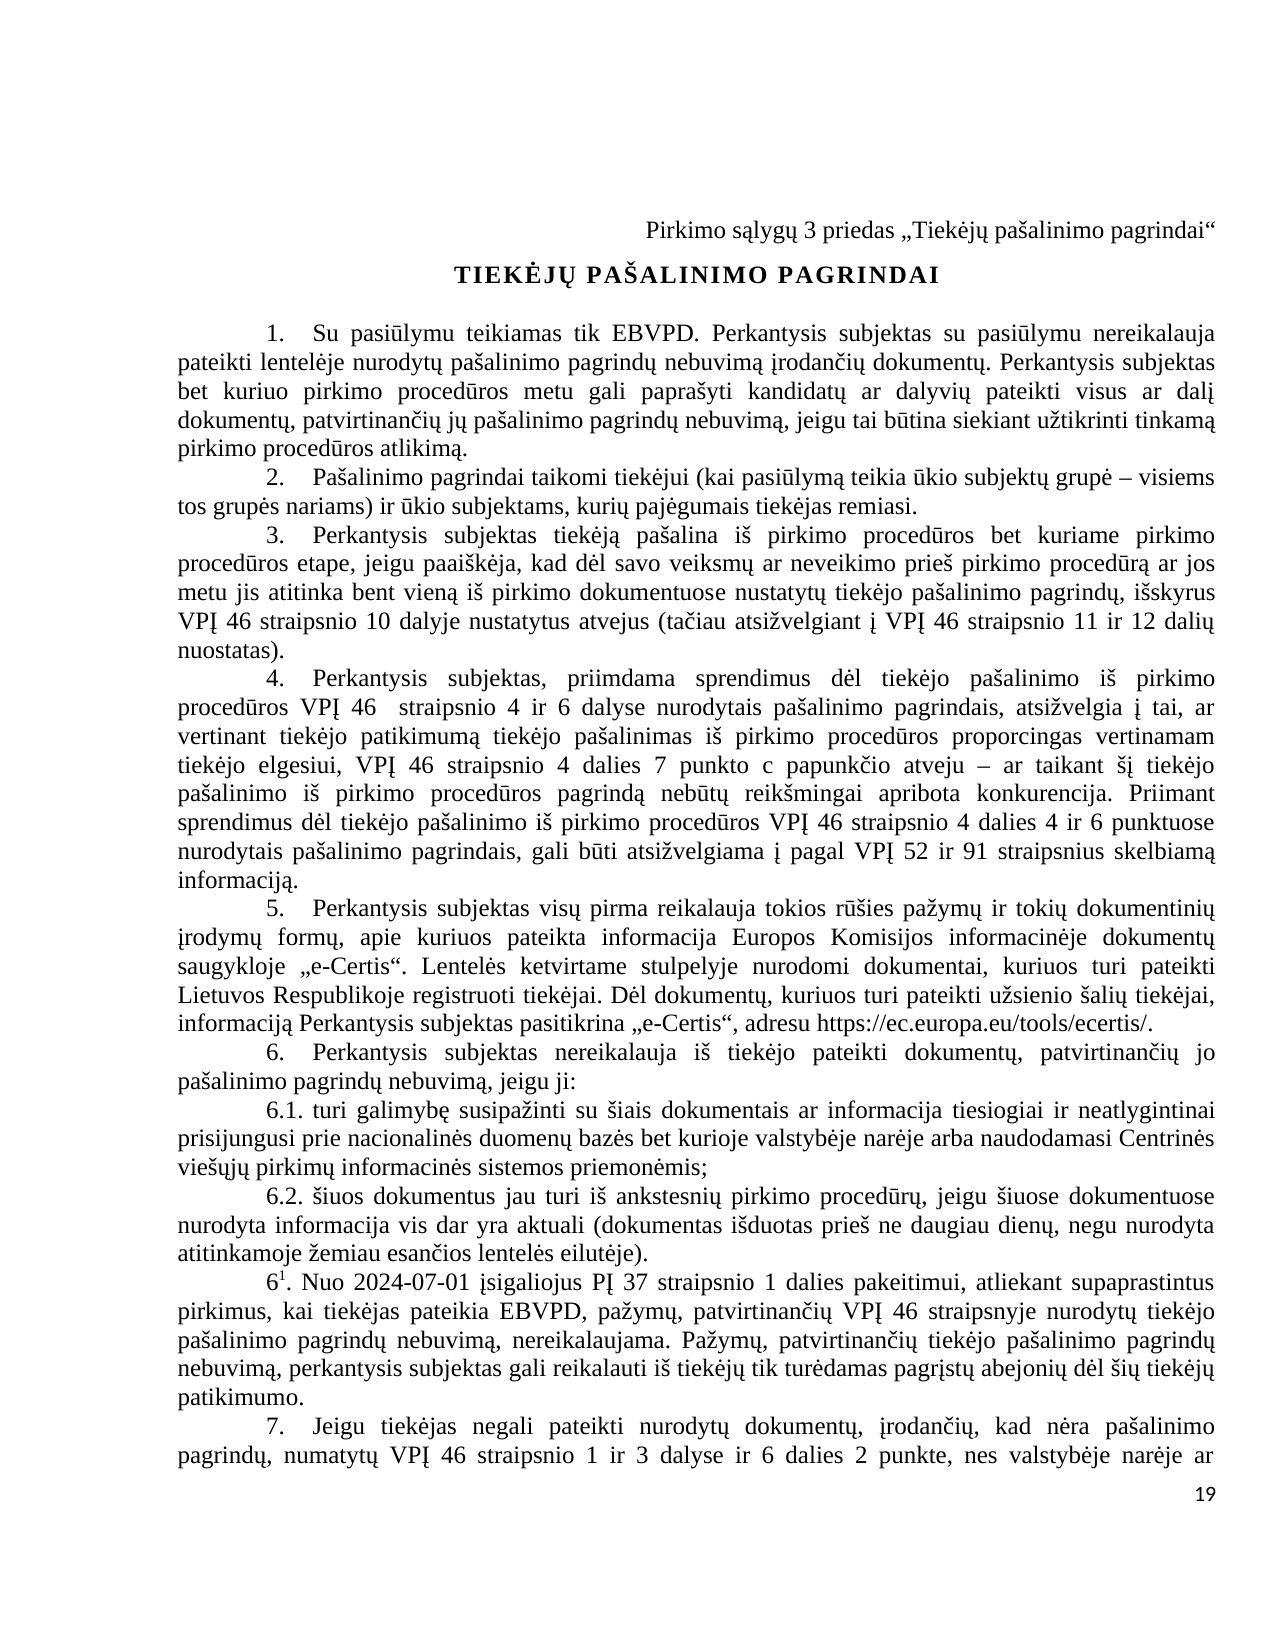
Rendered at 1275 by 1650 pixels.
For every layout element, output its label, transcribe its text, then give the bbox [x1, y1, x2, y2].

text 61. Nuo 2024-07-01 įsigaliojus PĮ 37 straipsnio 1 dalies pakeitimui, atliekant supaprastintus pirkimus, kai tiekėjas pateikia EBVPD, pažymų, patvirtinančių VPĮ 46 straipsnyje nurodytų tiekėjo pašalinimo pagrindų nebuvimą, nereikalaujama. Pažymų, patvirtinančių tiekėjo pašalinimo pagrindų nebuvimą, perkantysis subjektas gali reikalauti iš tiekėjų tik turėdamas pagrįstų abejonių dėl šių tiekėjų patikimumo. [177, 1267, 1216, 1411]
list TIEKĖJŲ PAŠALINIMO PAGRINDAI [177, 260, 1216, 289]
list Perkantysis subjektas nereikalauja iš tiekėjo pateikti dokumentų, patvirtinančių jo pašalinimo pagrindų nebuvimą, jeigu ji: [177, 1037, 1216, 1095]
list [177, 1411, 1216, 1468]
list šiuos dokumentus jau turi iš ankstesnių pirkimo procedūrų, jeigu šiuose dokumentuose nurodyta informacija vis dar yra aktuali (dokumentas išduotas prieš ne daugiau dienų, negu nurodyta atitinkamoje žemiau esančios lentelės eilutėje). [177, 1181, 1216, 1267]
list Perkantysis subjektas tiekėją pašalina iš pirkimo procedūros bet kuriame pirkimo procedūros etape, jeigu paaiškėja, kad dėl savo veiksmų ar neveikimo prieš pirkimo procedūrą ar jos metu jis atitinka bent vieną iš pirkimo dokumentuose nustatytų tiekėjo pašalinimo pagrindų, išskyrus VPĮ 46 straipsnio 10 dalyje nustatytus atvejus (tačiau atsižvelgiant į VPĮ 46 straipsnio 11 ir 12 dalių nuostatas). [177, 520, 1216, 663]
list Perkantysis subjektas visų pirma reikalauja tokios rūšies pažymų ir tokių dokumentinių įrodymų formų, apie kuriuos pateikta informacija Europos Komisijos informacinėje dokumentų saugykloje „e-Certis“. Lentelės ketvirtame stulpelyje nurodomi dokumentai, kuriuos turi pateikti Lietuvos Respublikoje registruoti tiekėjai. Dėl dokumentų, kuriuos turi pateikti užsienio šalių tiekėjai, informaciją Perkantysis subjektas pasitikrina „e-Certis“, adresu https://ec.europa.eu/tools/ecertis/. [177, 893, 1216, 1037]
list Pirkimo sąlygų 3 priedas „Tiekėjų pašalinimo pagrindai“ [215, 215, 1216, 244]
list Perkantysis subjektas, priimdama sprendimus dėl tiekėjo pašalinimo iš pirkimo procedūros VPĮ 46 straipsnio 4 ir 6 dalyse nurodytais pašalinimo pagrindais, atsižvelgia į tai, ar vertinant tiekėjo patikimumą tiekėjo pašalinimas iš pirkimo procedūros proporcingas vertinamam tiekėjo elgesiui, VPĮ 46 straipsnio 4 dalies 7 punkto c papunkčio atveju – ar taikant šį tiekėjo pašalinimo iš pirkimo procedūros pagrindą nebūtų reikšmingai apribota konkurencija. Priimant sprendimus dėl tiekėjo pašalinimo iš pirkimo procedūros VPĮ 46 straipsnio 4 dalies 4 ir 6 punktuose nurodytais pašalinimo pagrindais, gali būti atsižvelgiama į pagal VPĮ 52 ir 91 straipsnius skelbiamą informaciją. [177, 663, 1216, 893]
list Su pasiūlymu teikiamas tik EBVPD. Perkantysis subjektas su pasiūlymu nereikalauja pateikti lentelėje nurodytų pašalinimo pagrindų nebuvimą įrodančių dokumentų. Perkantysis subjektas bet kuriuo pirkimo procedūros metu gali paprašyti kandidatų ar dalyvių pateikti visus ar dalį dokumentų, patvirtinančių jų pašalinimo pagrindų nebuvimą, jeigu tai būtina siekiant užtikrinti tinkamą pirkimo procedūros atlikimą. [177, 318, 1216, 462]
list turi galimybę susipažinti su šiais dokumentais ar informacija tiesiogiai ir neatlygintinai prisijungusi prie nacionalinės duomenų bazės bet kurioje valstybėje narėje arba naudodamasi Centrinės viešųjų pirkimų informacinės sistemos priemonėmis; [177, 1095, 1216, 1181]
list Pašalinimo pagrindai taikomi tiekėjui (kai pasiūlymą teikia ūkio subjektų grupė – visiems tos grupės nariams) ir ūkio subjektams, kurių pajėgumais tiekėjas remiasi. [177, 462, 1216, 520]
